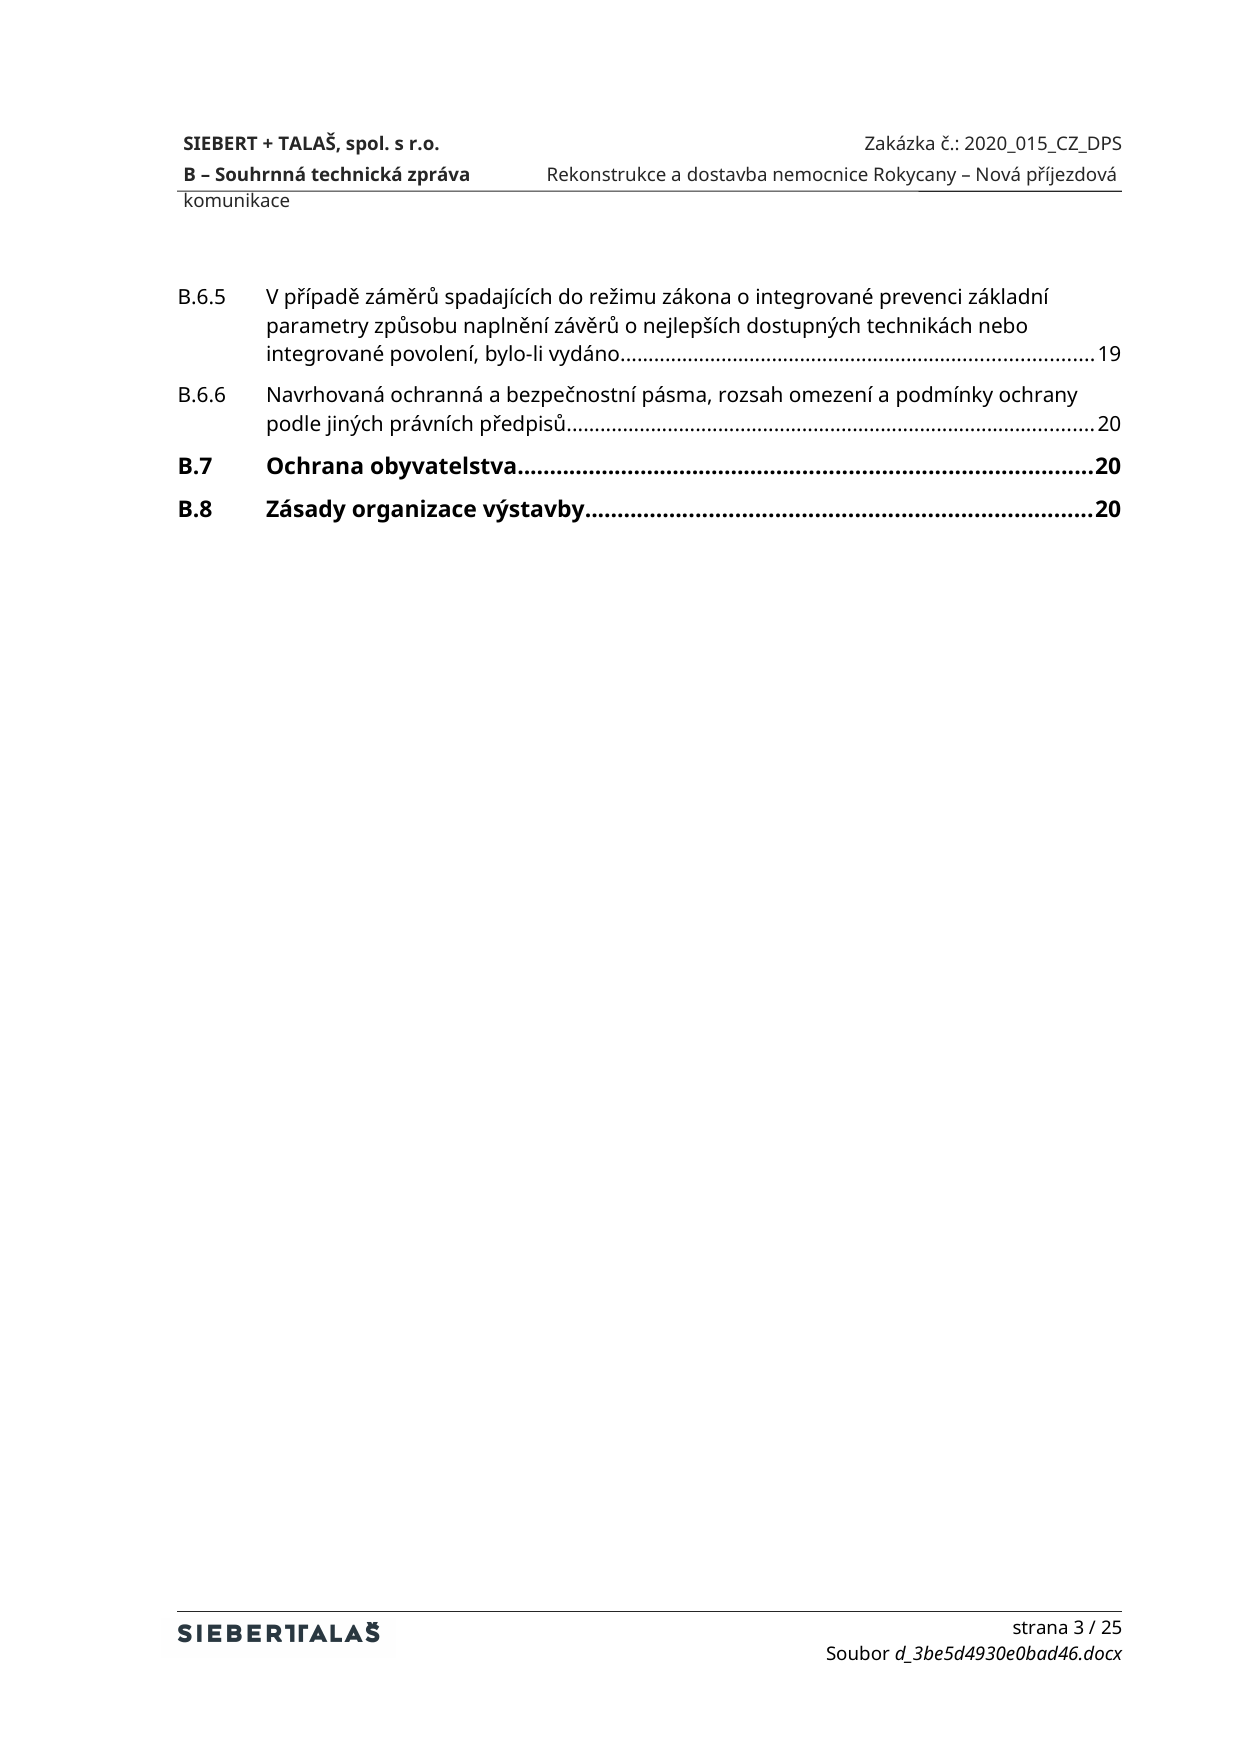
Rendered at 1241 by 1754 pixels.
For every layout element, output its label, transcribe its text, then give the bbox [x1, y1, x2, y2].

text B.7 Ochrana obyvatelstva 20 [177, 450, 1122, 481]
text B.6.5 V případě záměrů spadajících do režimu zákona o integrované prevenci základní parametry způsobu naplnění závěrů o nejlepších dostupných technikách nebo integrované povolení, bylo-li vydáno 19 [177, 282, 1122, 368]
text B.6.6 Navrhovaná ochranná a bezpečnostní pásma, rozsah omezení a podmínky ochrany podle jiných právních předpisů 20 [566, 380, 1122, 437]
text B.8 Zásady organizace výstavby 20 [177, 493, 1122, 525]
picture [160, 1618, 397, 1658]
